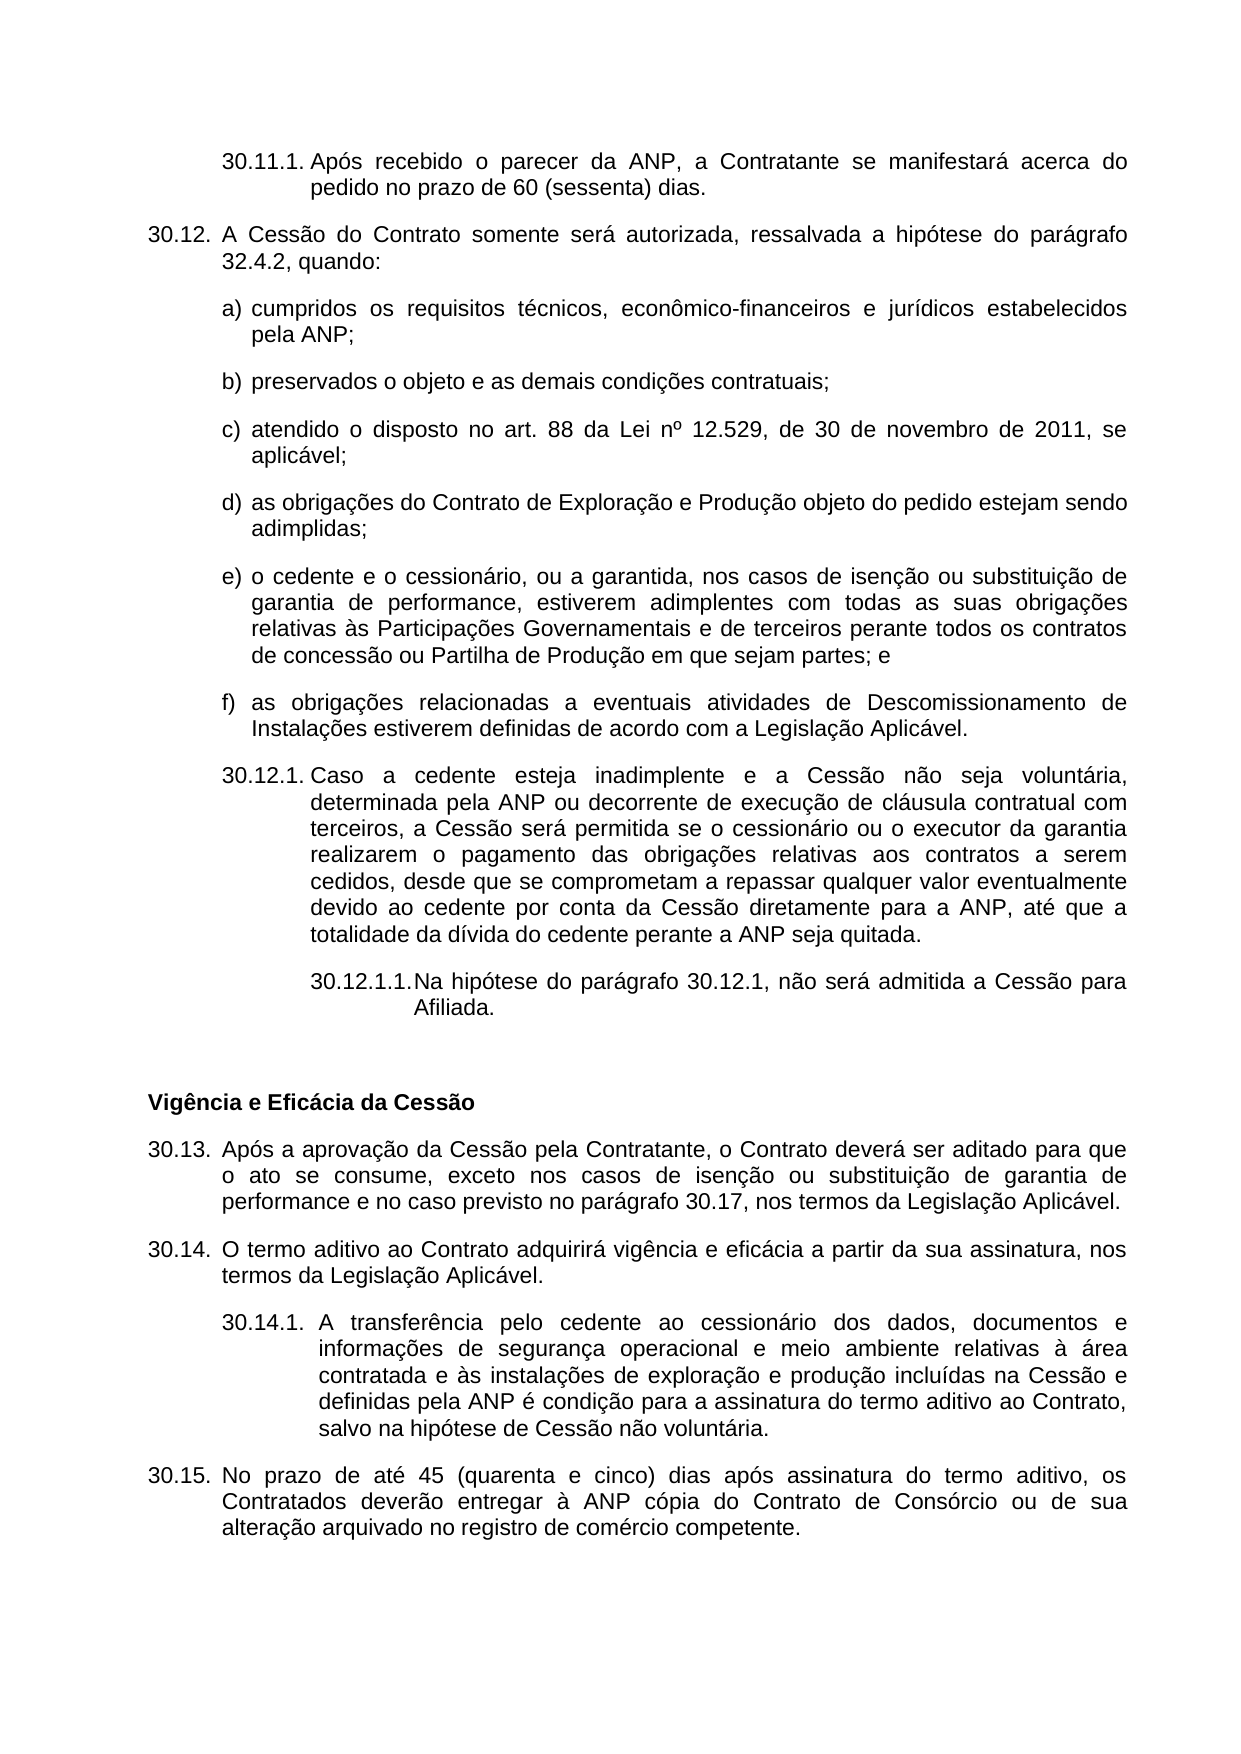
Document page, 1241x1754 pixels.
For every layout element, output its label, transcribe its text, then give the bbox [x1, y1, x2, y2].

list preservados o objeto e as demais condições contratuais; [222, 368, 1128, 395]
list o cedente e o cessionário, ou a garantida, nos casos de isenção ou substituição de garantia de performance, estiverem adimplentes com todas as suas obrigações relativas às Participações Governamentais e de terceiros perante todos os contratos de concessão ou Partilha de Produção em que sejam partes; e [222, 563, 1128, 668]
list as obrigações do Contrato de Exploração e Produção objeto do pedido estejam sendo adimplidas; [222, 489, 1128, 542]
text O termo aditivo ao Contrato adquirirá vigência e eficácia a partir da sua assinatura, nos termos da Legislação Aplicável. [148, 1236, 1128, 1288]
text No prazo de até 45 (quarenta e cinco) dias após assinatura do termo aditivo, os Contratados deverão entregar à ANP cópia do Contrato de Consórcio ou de sua alteração arquivado no registro de comércio competente. [148, 1462, 1128, 1541]
text A transferência pelo cedente ao cessionário dos dados, documentos e informações de segurança operacional e meio ambiente relativas à área contratada e às instalações de exploração e produção incluídas na Cessão e definidas pela ANP é condição para a assinatura do termo aditivo ao Contrato, salvo na hipótese de Cessão não voluntária. [222, 1309, 1128, 1441]
text A Cessão do Contrato somente será autorizada, ressalvada a hipótese do parágrafo 32.4.2, quando: [148, 221, 1128, 274]
text Após a aprovação da Cessão pela Contratante, o Contrato deverá ser aditado para que o ato se consume, exceto nos casos de isenção ou substituição de garantia de performance e no caso previsto no parágrafo 30.17, nos termos da Legislação Aplicável. [148, 1136, 1128, 1215]
text Caso a cedente esteja inadimplente e a Cessão não seja voluntária, determinada pela ANP ou decorrente de execução de cláusula contratual com terceiros, a Cessão será permitida se o cessionário ou o executor da garantia realizarem o pagamento das obrigações relativas aos contratos a serem cedidos, desde que se comprometam a repassar qualquer valor eventualmente devido ao cedente por conta da Cessão diretamente para a ANP, até que a totalidade da dívida do cedente perante a ANP seja quitada. [222, 762, 1128, 947]
list as obrigações relacionadas a eventuais atividades de Descomissionamento de Instalações estiverem definidas de acordo com a Legislação Aplicável. [222, 689, 1128, 742]
list cumpridos os requisitos técnicos, econômico-financeiros e jurídicos estabelecidos pela ANP; [222, 295, 1128, 347]
text Vigência e Eficácia da Cessão [148, 1088, 1128, 1115]
text Na hipótese do parágrafo 30.12.1, não será admitida a Cessão para Afiliada. [310, 968, 1128, 1020]
text Após recebido o parecer da ANP, a Contratante se manifestará acerca do pedido no prazo de 60 (sessenta) dias. [222, 148, 1128, 200]
list atendido o disposto no art. 88 da Lei nº 12.529, de 30 de novembro de 2011, se aplicável; [222, 416, 1128, 468]
